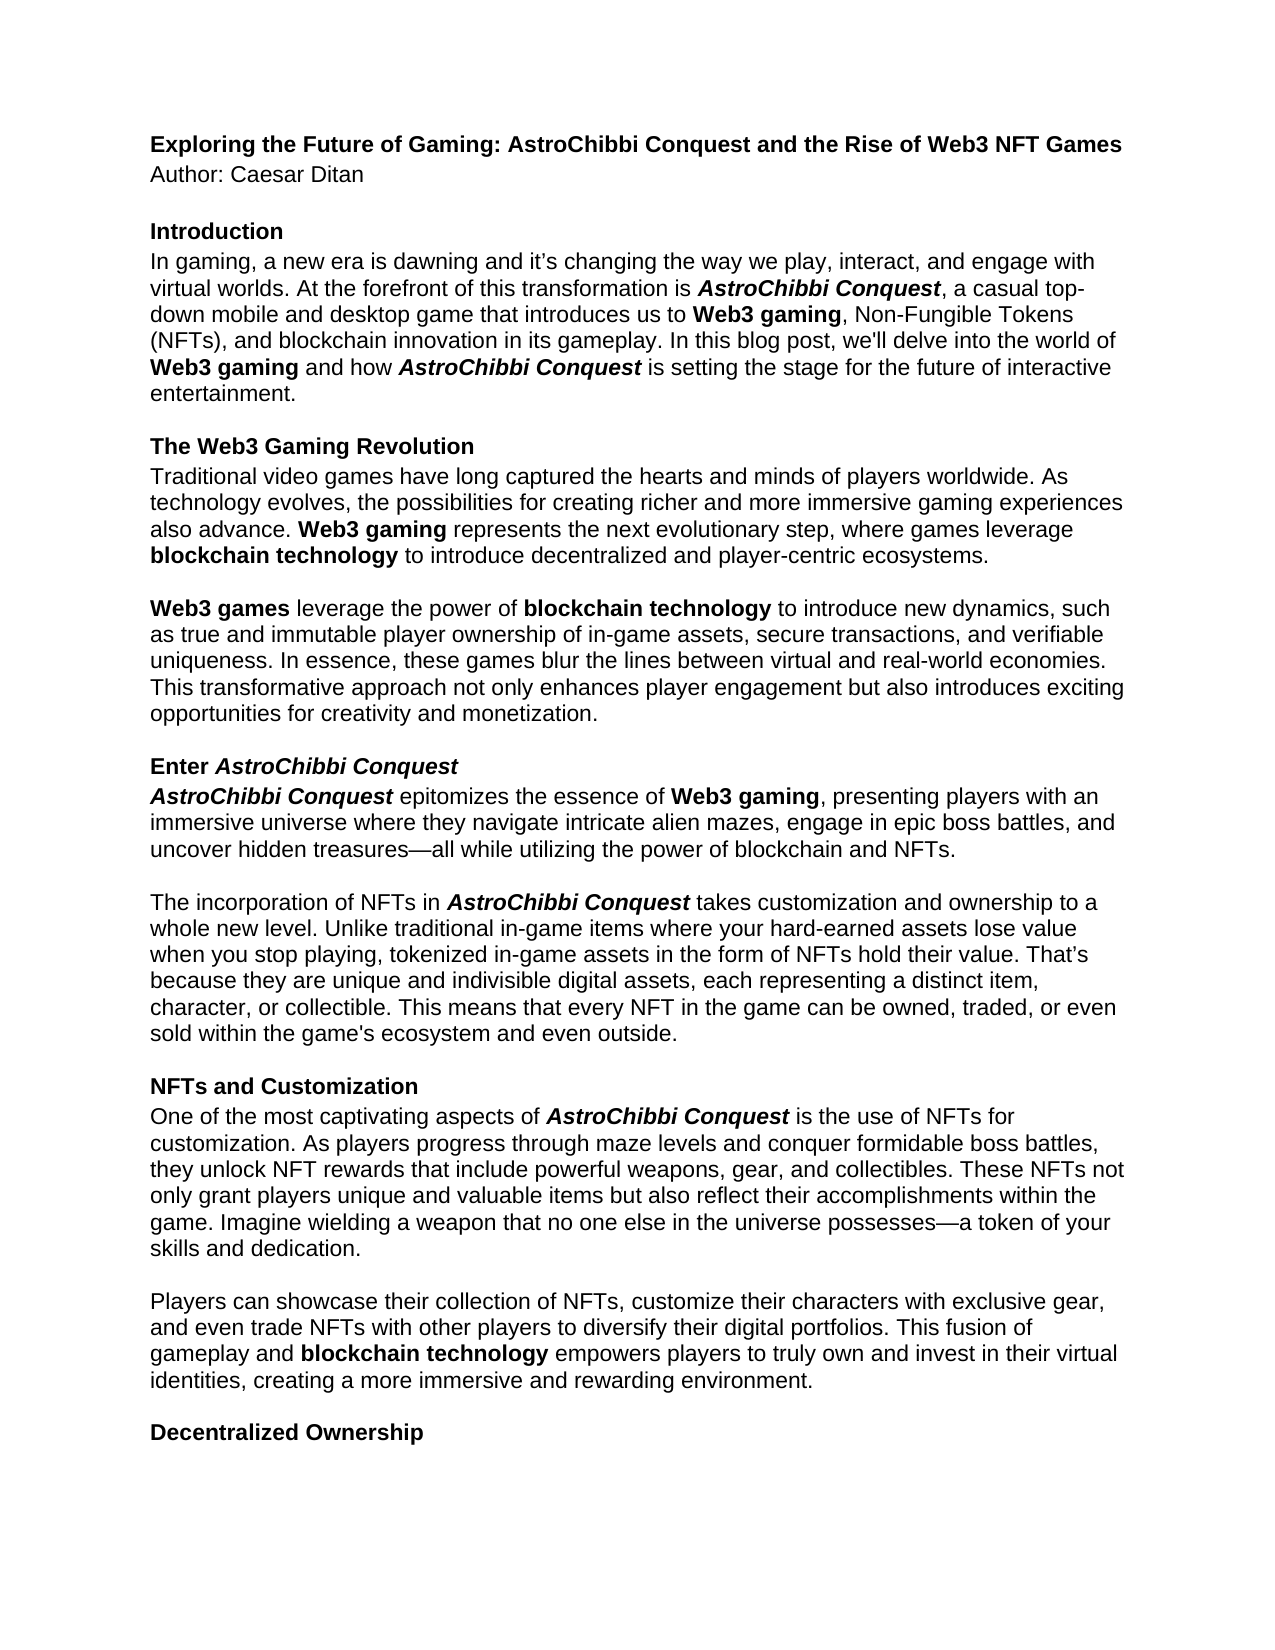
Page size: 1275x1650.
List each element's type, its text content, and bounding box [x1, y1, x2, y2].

text Exploring the Future of Gaming: AstroChibbi Conquest and the Rise of Web3 NFT Games [150, 131, 1125, 158]
text Decentralized Ownership [150, 1419, 1125, 1446]
text AstroChibbi Conquest epitomizes the essence of Web3 gaming, presenting players with an immersive universe where they navigate intricate alien mazes, engage in epic boss battles, and uncover hidden treasures—all while utilizing the power of blockchain and NFTs. [150, 783, 1125, 862]
text In gaming, a new era is dawning and it’s changing the way we play, interact, and engage with virtual worlds. At the forefront of this transformation is AstroChibbi Conquest, a casual top-down mobile and desktop game that introduces us to Web3 gaming, Non-Fungible Tokens (NFTs), and blockchain innovation in its gameplay. In this blog post, we'll delve into the world of Web3 gaming and how AstroChibbi Conquest is setting the stage for the future of interactive entertainment. [150, 248, 1125, 406]
text Players can showcase their collection of NFTs, customize their characters with exclusive gear, and even trade NFTs with other players to diversify their digital portfolios. This fusion of gameplay and blockchain technology empowers players to truly own and invest in their virtual identities, creating a more immersive and rewarding environment. [150, 1288, 1125, 1393]
text Author: Caesar Ditan [150, 161, 1125, 188]
text Introduction [150, 218, 1125, 244]
text One of the most captivating aspects of AstroChibbi Conquest is the use of NFTs for customization. As players progress through maze levels and conquer formidable boss battles, they unlock NFT rewards that include powerful weapons, gear, and collectibles. These NFTs not only grant players unique and valuable items but also reflect their accomplishments within the game. Imagine wielding a weapon that no one else in the universe possesses—a token of your skills and dedication. [150, 1103, 1125, 1261]
text Web3 games leverage the power of blockchain technology to introduce new dynamics, such as true and immutable player ownership of in-game assets, secure transactions, and verifiable uniqueness. In essence, these games blur the lines between virtual and real-world economies. This transformative approach not only enhances player engagement but also introduces exciting opportunities for creativity and monetization. [150, 595, 1125, 726]
text The incorporation of NFTs in AstroChibbi Conquest takes customization and ownership to a whole new level. Unlike traditional in-game items where your hard-earned assets lose value when you stop playing, tokenized in-game assets in the form of NFTs hold their value. That’s because they are unique and indivisible digital assets, each representing a distinct item, character, or collectible. This means that every NFT in the game can be owned, traded, or even sold within the game's ecosystem and even outside. [150, 888, 1125, 1047]
text The Web3 Gaming Revolution [150, 433, 1125, 459]
text Traditional video games have long captured the hearts and minds of players worldwide. As technology evolves, the possibilities for creating richer and more immersive gaming experiences also advance. Web3 gaming represents the next evolutionary step, where games leverage blockchain technology to introduce decentralized and player-centric ecosystems. [150, 463, 1125, 568]
text Enter AstroChibbi Conquest [150, 753, 1125, 779]
text NFTs and Customization [150, 1073, 1125, 1099]
